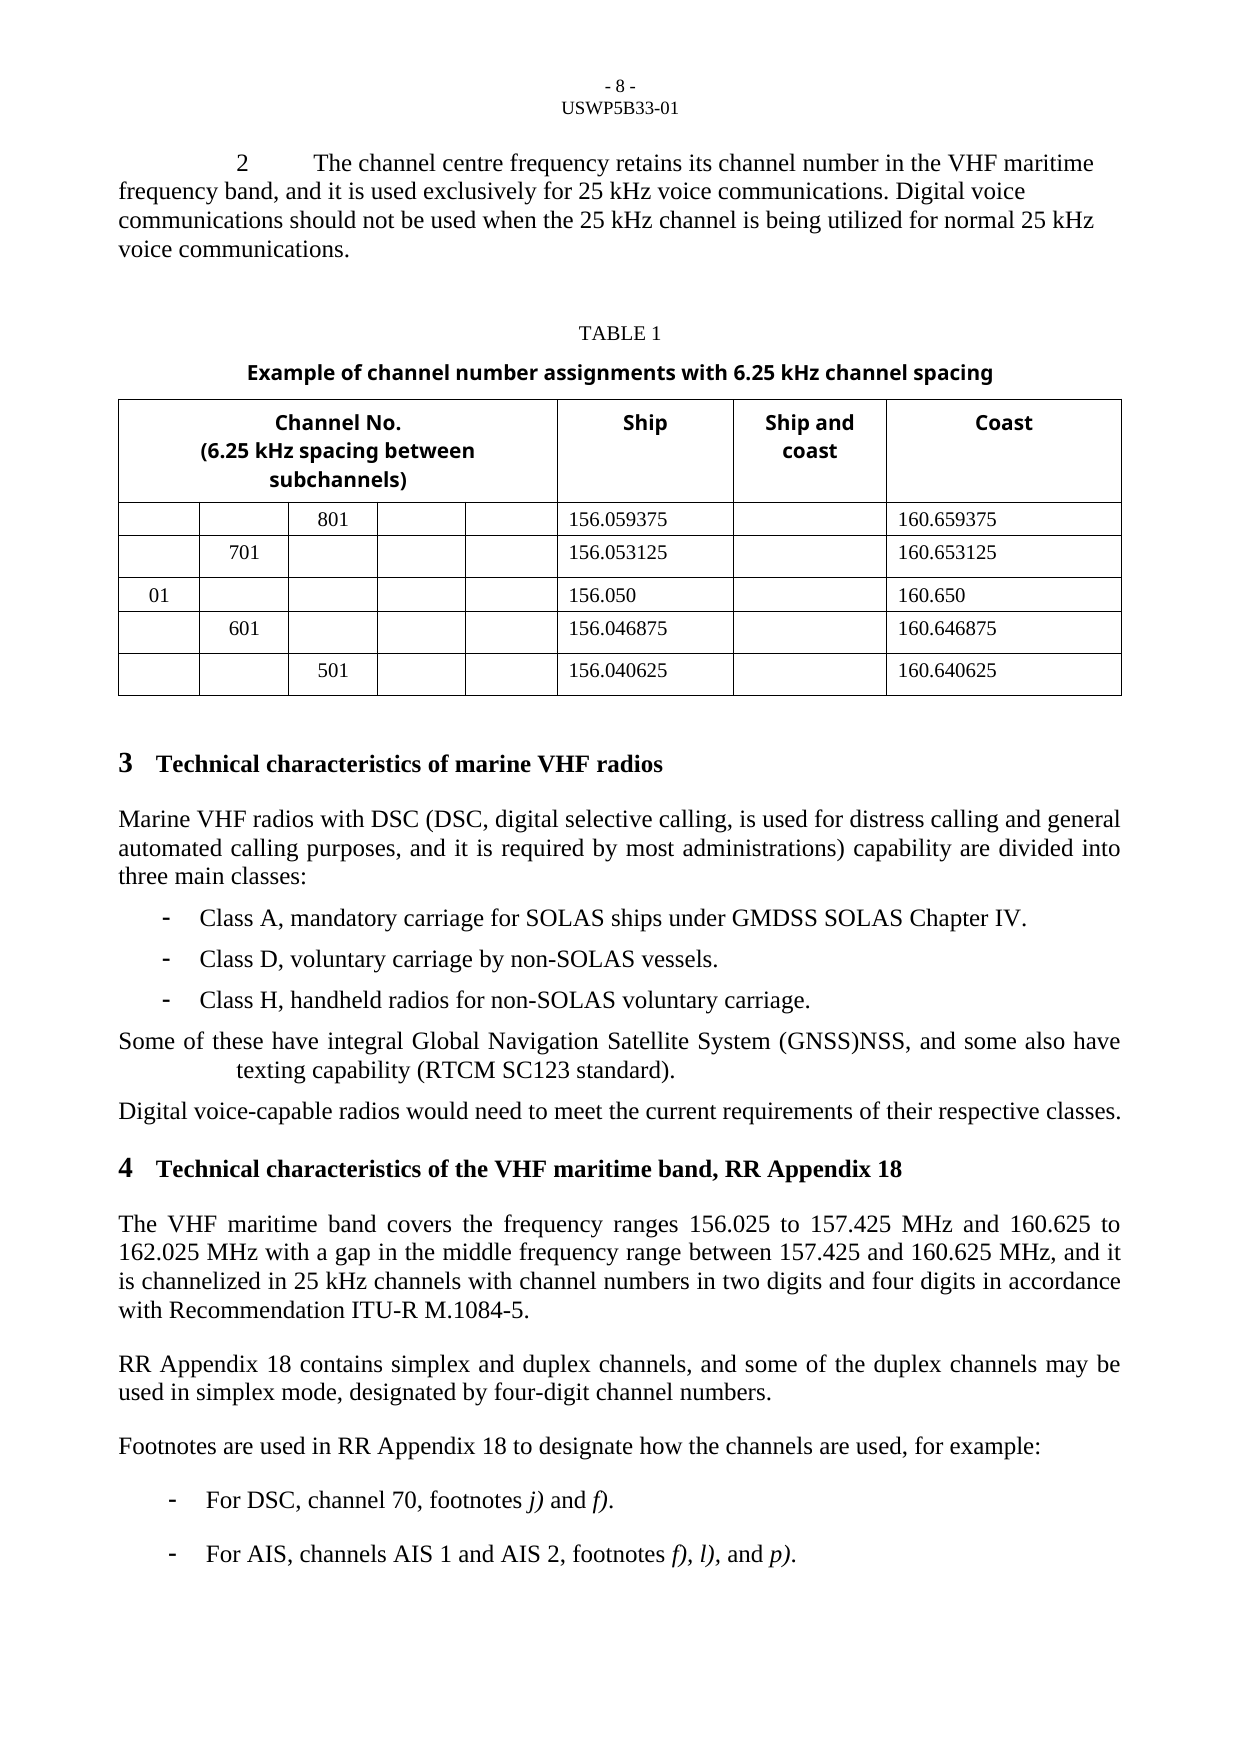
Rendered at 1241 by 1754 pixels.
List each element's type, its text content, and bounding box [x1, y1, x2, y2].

table_cell [119, 503, 199, 535]
table_header Coast [887, 400, 1121, 502]
list Class D, voluntary carriage by non-SOLAS vessels. [162, 944, 1122, 973]
text RR Appendix 18 contains simplex and duplex channels, and some of the duplex channels may be used in simplex mode, designated by four-digit channel numbers. [118, 1349, 1122, 1406]
table_cell 160.650 [887, 578, 1121, 611]
table_cell [119, 536, 199, 577]
table_cell 160.646875 [887, 612, 1121, 653]
text 2 The channel centre frequency retains its channel number in the VHF maritime frequency band, and it is used exclusively for 25 kHz voice communications. Digital voice communications should not be used when the 25 kHz channel is being utilized for normal 25 kHz voice communications. [118, 148, 1122, 263]
table_header Ship [558, 400, 733, 502]
table_cell [378, 578, 465, 611]
table_cell 01 [119, 578, 199, 611]
table_cell 160.659375 [887, 503, 1121, 535]
list Technical characteristics of marine VHF radios [118, 745, 1122, 779]
table_cell [378, 612, 465, 653]
text Digital voice-capable radios would need to meet the current requirements of their respective classes. [118, 1096, 1122, 1125]
table_cell [378, 654, 465, 695]
table_cell 156.053125 [558, 536, 733, 577]
table_header Channel No. (6.25 kHz spacing between subchannels) [119, 400, 557, 502]
table_cell [289, 612, 377, 653]
table_cell [119, 612, 199, 653]
table_cell [378, 536, 465, 577]
table_cell [466, 578, 557, 611]
list Class A, mandatory carriage for SOLAS ships under GMDSS SOLAS Chapter IV. [162, 903, 1122, 931]
list For DSC, channel 70, footnotes j) and f). [168, 1485, 1122, 1514]
list Class H, handheld radios for non-SOLAS voluntary carriage. [162, 985, 1122, 1014]
table_cell [734, 503, 886, 535]
table_cell [734, 578, 886, 611]
table_cell [289, 578, 377, 611]
table_cell 156.059375 [558, 503, 733, 535]
text The VHF maritime band covers the frequency ranges 156.025 to 157.425 MHz and 160.625 to 162.025 MHz with a gap in the middle frequency range between 157.425 and 160.625 MHz, and it is channelized in 25 kHz channels with channel numbers in two digits and four digits in accordance with Recommendation ITU-R M.1084-5. [118, 1209, 1122, 1324]
table_cell 160.653125 [887, 536, 1121, 577]
table_cell [466, 654, 557, 695]
table_cell [200, 654, 288, 695]
table_cell [734, 654, 886, 695]
table_cell 156.046875 [558, 612, 733, 653]
table_cell [466, 536, 557, 577]
title Example of channel number assignments with 6.25 kHz channel spacing [118, 358, 1122, 386]
text Some of these have integral Global Navigation Satellite System (GNSS)NSS, and some also have texting capability (RTCM SC123 standard). [118, 1026, 1122, 1084]
table_cell 701 [200, 536, 288, 577]
table_header Ship and coast [734, 400, 886, 502]
table_cell 156.040625 [558, 654, 733, 695]
table_cell 156.050 [558, 578, 733, 611]
text Footnotes are used in RR Appendix 18 to designate how the channels are used, for example: [118, 1431, 1122, 1460]
text Table 1 [118, 321, 1122, 345]
table_cell 801 [289, 503, 377, 535]
table_cell [378, 503, 465, 535]
table_cell [119, 654, 199, 695]
text Marine VHF radios with DSC (DSC, digital selective calling, is used for distress calling and general automated calling purposes, and it is required by most administrations) capability are divided into three main classes: [118, 804, 1122, 890]
table_cell [734, 536, 886, 577]
table_cell 501 [289, 654, 377, 695]
table_cell [289, 536, 377, 577]
list For AIS, channels AIS 1 and AIS 2, footnotes f), l), and p). [168, 1539, 1122, 1567]
table_cell [466, 612, 557, 653]
table_cell [734, 612, 886, 653]
table_cell [466, 503, 557, 535]
table_cell [200, 578, 288, 611]
table_cell [200, 503, 288, 535]
table_cell 160.640625 [887, 654, 1121, 695]
list Technical characteristics of the VHF maritime band, RR Appendix 18 [118, 1150, 1122, 1184]
table_cell 601 [200, 612, 288, 653]
